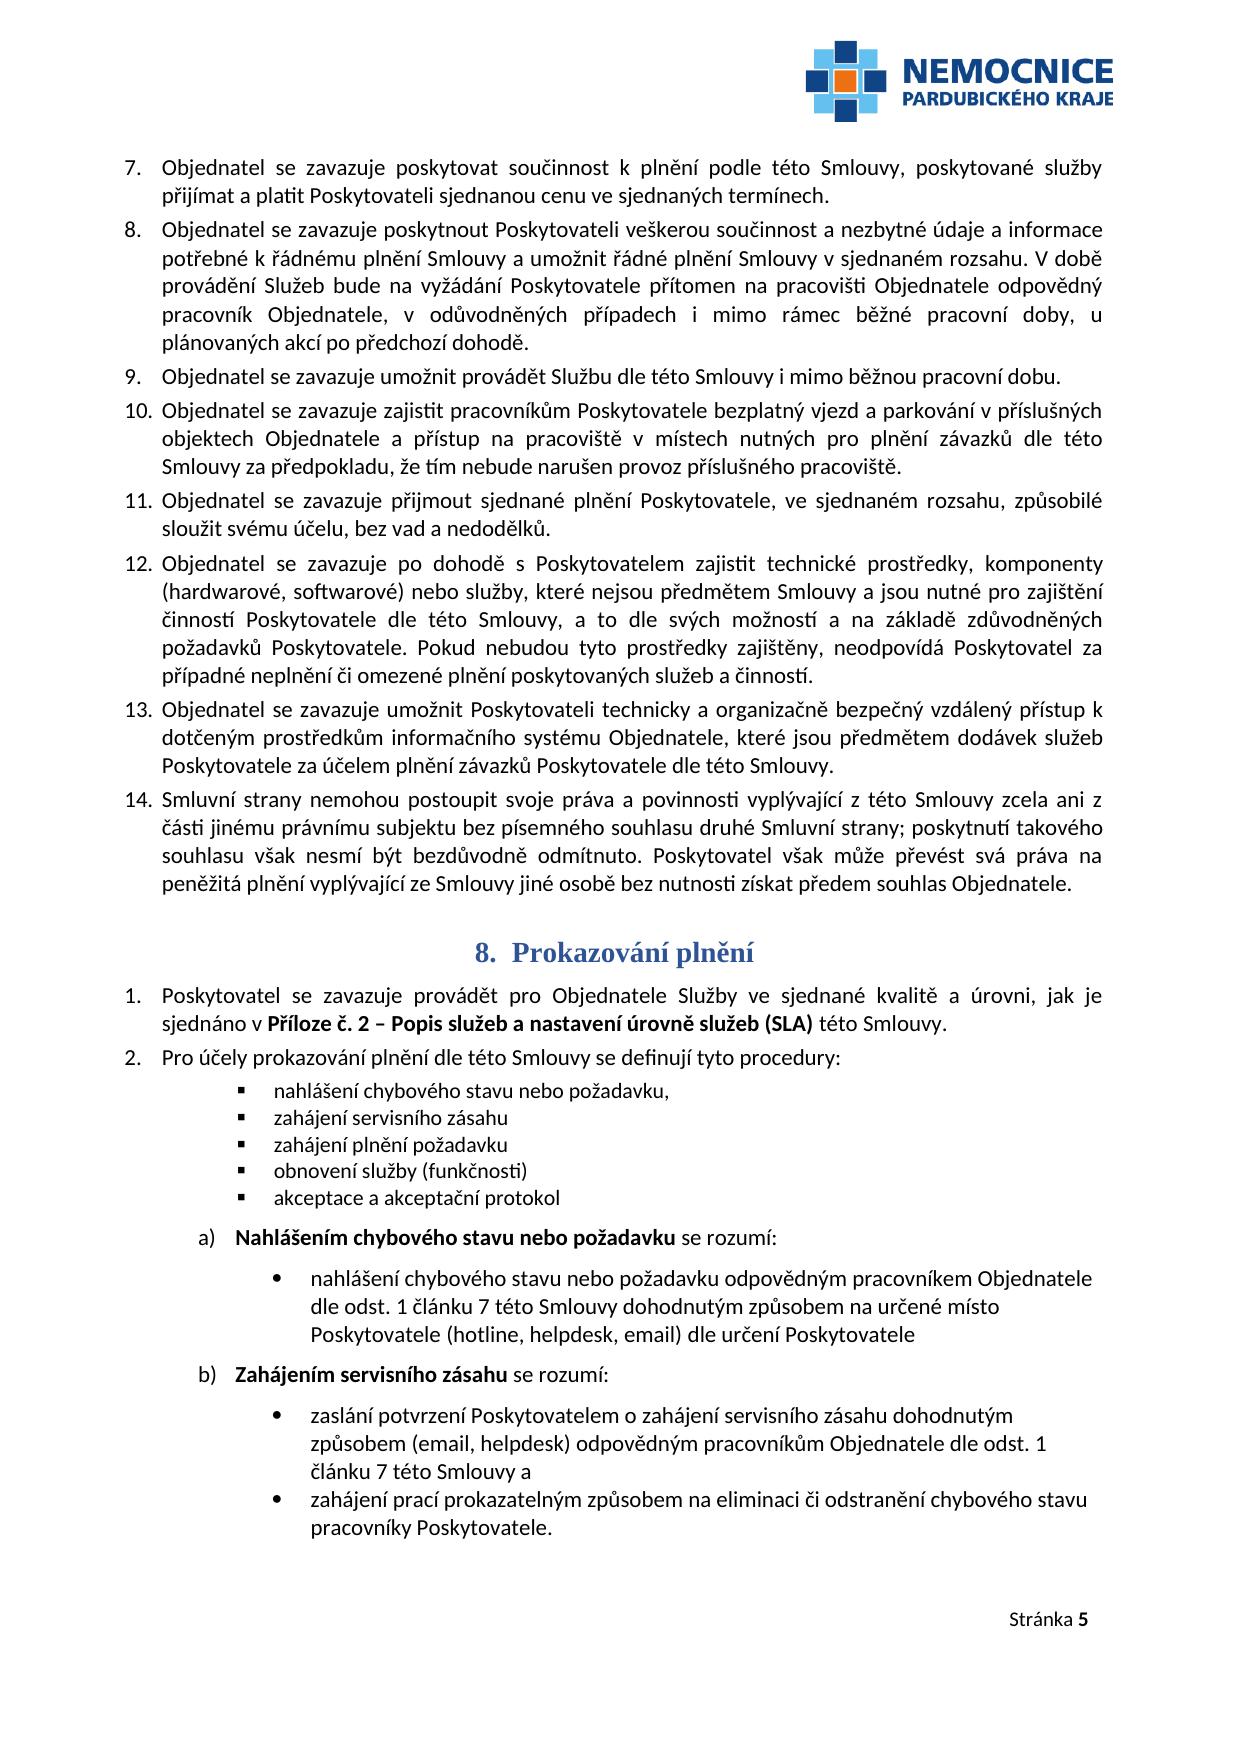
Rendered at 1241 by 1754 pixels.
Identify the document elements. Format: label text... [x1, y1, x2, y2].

list zahájení plnění požadavku [236, 1131, 1104, 1158]
list Zahájením servisního zásahu se rozumí: [198, 1361, 1104, 1389]
picture [804, 39, 1113, 123]
list Objednatel se zavazuje poskytovat součinnost k plnění podle této Smlouvy, poskytované služby přijímat a platit Poskytovateli sjednanou cenu ve sjednaných termínech. [124, 153, 1104, 209]
list nahlášení chybového stavu nebo požadavku, [236, 1078, 1104, 1104]
list Objednatel se zavazuje po dohodě s Poskytovatelem zajistit technické prostředky, komponenty (hardwarové, softwarové) nebo služby, které nejsou předmětem Smlouvy a jsou nutné pro zajištění činností Poskytovatele dle této Smlouvy, a to dle svých možností a na základě zdůvodněných požadavků Poskytovatele. Pokud nebudou tyto prostředky zajištěny, neodpovídá Poskytovatel za případné neplnění či omezené plnění poskytovaných služeb a činností. [124, 549, 1104, 689]
subtitle Prokazování plnění [124, 935, 1104, 969]
list zahájení servisního zásahu [236, 1104, 1104, 1131]
list Objednatel se zavazuje poskytnout Poskytovateli veškerou součinnost a nezbytné údaje a informace potřebné k řádnému plnění Smlouvy a umožnit řádné plnění Smlouvy v sjednaném rozsahu. V době provádění Služeb bude na vyžádání Poskytovatele přítomen na pracovišti Objednatele odpovědný pracovník Objednatele, v odůvodněných případech i mimo rámec běžné pracovní doby, u plánovaných akcí po předchozí dohodě. [124, 216, 1104, 356]
list Nahlášením chybového stavu nebo požadavku se rozumí: [198, 1223, 1104, 1252]
list Smluvní strany nemohou postoupit svoje práva a povinnosti vyplývající z této Smlouvy zcela ani z části jinému právnímu subjektu bez písemného souhlasu druhé Smluvní strany; poskytnutí takového souhlasu však nesmí být bezdůvodně odmítnuto. Poskytovatel však může převést svá práva na peněžitá plnění vyplývající ze Smlouvy jiné osobě bez nutnosti získat předem souhlas Objednatele. [124, 786, 1104, 898]
list Pro účely prokazování plnění dle této Smlouvy se definují tyto procedury: [124, 1043, 1104, 1071]
list Poskytovatel se zavazuje provádět pro Objednatele Služby ve sjednané kvalitě a úrovni, jak je sjednáno v Příloze č. 2 – Popis služeb a nastavení úrovně služeb (SLA) této Smlouvy. [124, 981, 1104, 1037]
list nahlášení chybového stavu nebo požadavku odpovědným pracovníkem Objednatele dle odst. 1 článku 7 této Smlouvy dohodnutým způsobem na určené místo Poskytovatele (hotline, helpdesk, email) dle určení Poskytovatele [273, 1264, 1104, 1348]
list zahájení prací prokazatelným způsobem na eliminaci či odstranění chybového stavu pracovníky Poskytovatele. [273, 1485, 1104, 1541]
list akceptace a akceptační protokol [236, 1184, 1104, 1211]
list Objednatel se zavazuje umožnit Poskytovateli technicky a organizačně bezpečný vzdálený přístup k dotčeným prostředkům informačního systému Objednatele, které jsou předmětem dodávek služeb Poskytovatele za účelem plnění závazků Poskytovatele dle této Smlouvy. [124, 695, 1104, 779]
list Objednatel se zavazuje umožnit provádět Službu dle této Smlouvy i mimo běžnou pracovní dobu. [124, 362, 1104, 390]
list zaslání potvrzení Poskytovatelem o zahájení servisního zásahu dohodnutým způsobem (email, helpdesk) odpovědným pracovníkům Objednatele dle odst. 1 článku 7 této Smlouvy a [273, 1401, 1104, 1485]
list Objednatel se zavazuje přijmout sjednané plnění Poskytovatele, ve sjednaném rozsahu, způsobilé sloužit svému účelu, bez vad a nedodělků. [124, 487, 1104, 543]
list obnovení služby (funkčnosti) [236, 1158, 1104, 1184]
list Objednatel se zavazuje zajistit pracovníkům Poskytovatele bezplatný vjezd a parkování v příslušných objektech Objednatele a přístup na pracoviště v místech nutných pro plnění závazků dle této Smlouvy za předpokladu, že tím nebude narušen provoz příslušného pracoviště. [124, 396, 1104, 480]
